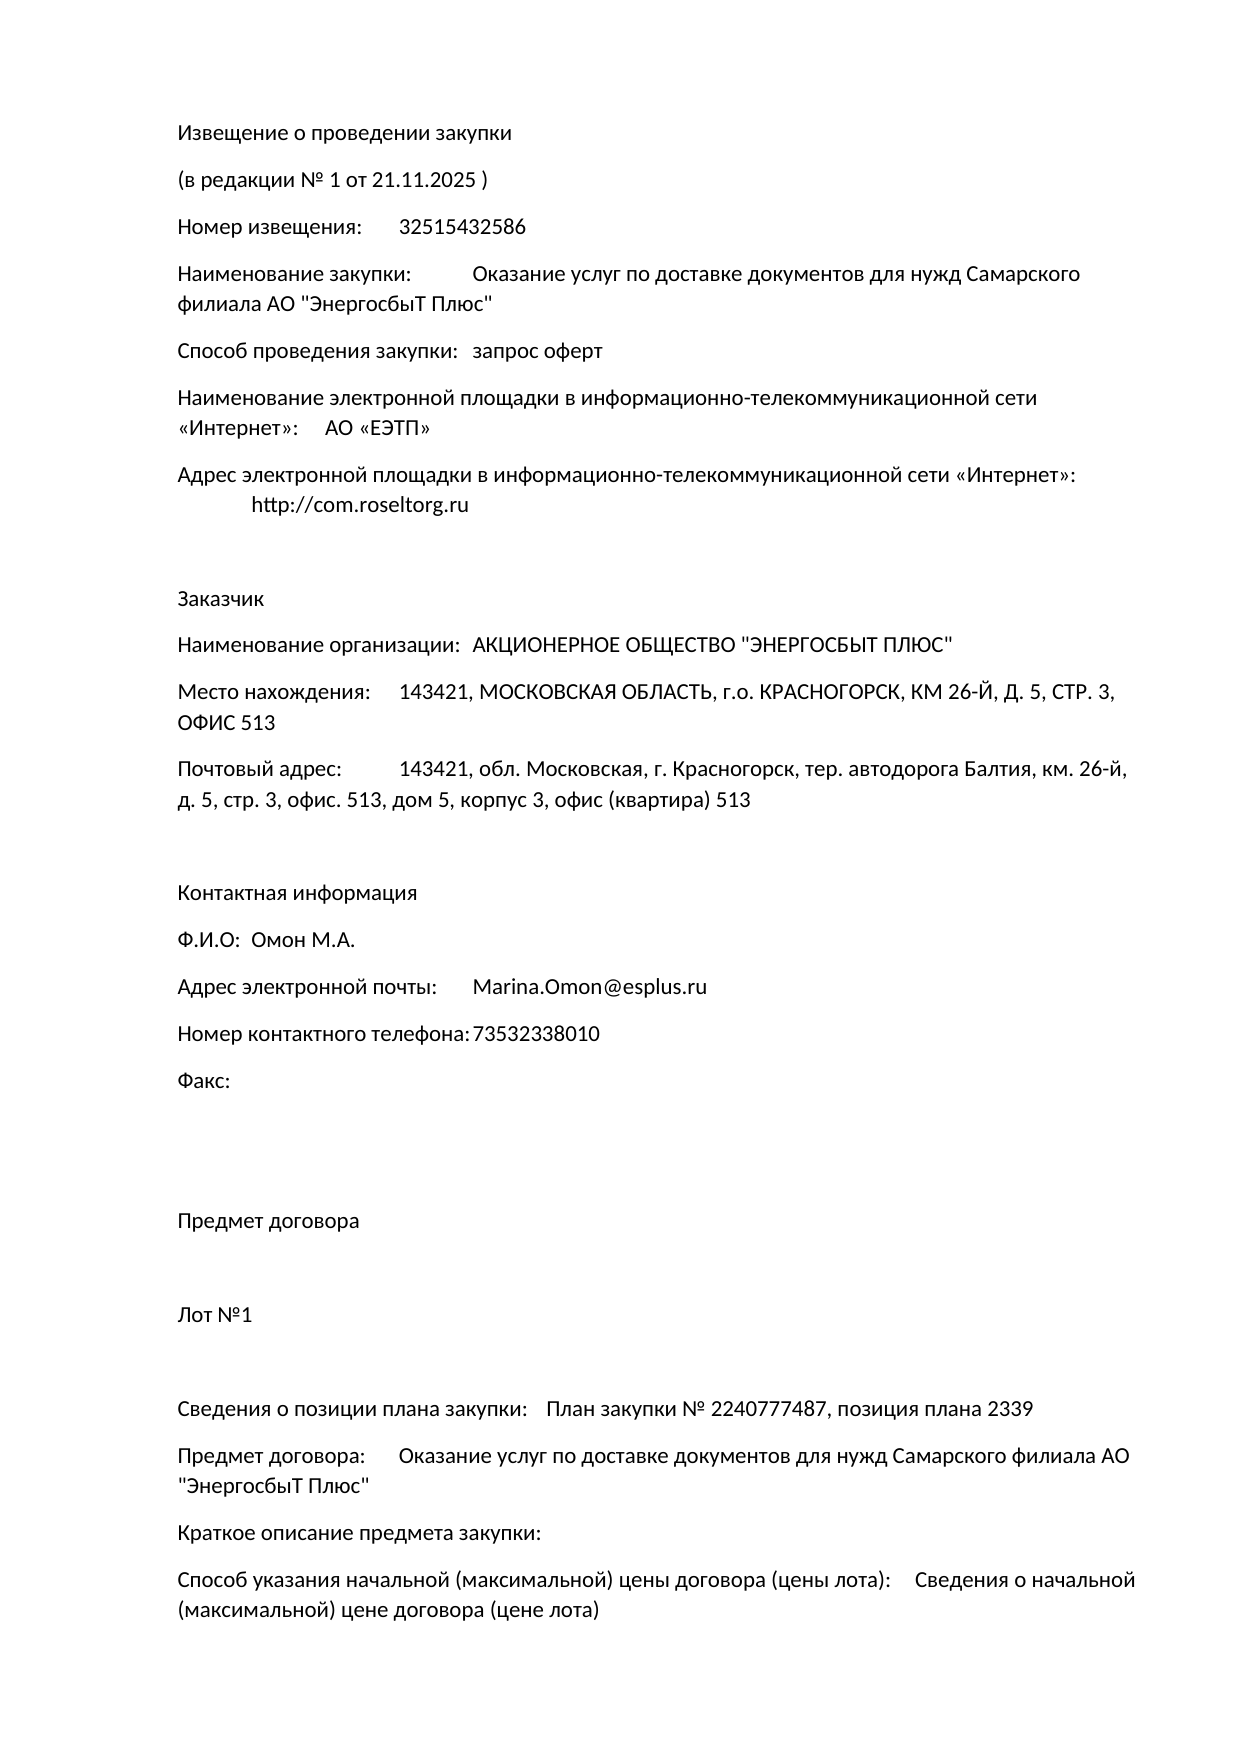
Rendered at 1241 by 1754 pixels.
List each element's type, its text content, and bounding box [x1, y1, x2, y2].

text Наименование электронной площадки в информационно-телекоммуникационной сети «Интернет»: АО «ЕЭТП» [177, 383, 1152, 441]
text Факс: [177, 1066, 1152, 1094]
text Наименование закупки: Оказание услуг по доставке документов для нужд Самарского филиала АО "ЭнергосбыТ Плюс" [177, 259, 1152, 317]
text Предмет договора: Оказание услуг по доставке документов для нужд Самарского филиала АО "ЭнергосбыТ Плюс" [177, 1441, 1152, 1499]
text Ф.И.О: Омон М.А. [177, 925, 1152, 953]
text Способ указания начальной (максимальной) цены договора (цены лота): Сведения о начальной (максимальной) цене договора (цене лота) [177, 1565, 1152, 1623]
text Сведения о позиции плана закупки: План закупки № 2240777487, позиция плана 2339 [177, 1394, 1152, 1422]
text Адрес электронной площадки в информационно-телекоммуникационной сети «Интернет»: http://com.roseltorg.ru [177, 460, 1152, 518]
text Номер контактного телефона: 73532338010 [177, 1019, 1152, 1047]
text Адрес электронной почты: Marina.Omon@esplus.ru [177, 972, 1152, 1000]
text Способ проведения закупки: запрос оферт [177, 336, 1152, 364]
text Лот №1 [177, 1300, 1152, 1328]
text Контактная информация [177, 878, 1152, 907]
text Предмет договора [177, 1207, 1152, 1235]
text Номер извещения: 32515432586 [177, 212, 1152, 240]
text Извещение о проведении закупки [177, 118, 1152, 146]
text Место нахождения: 143421, МОСКОВСКАЯ ОБЛАСТЬ, г.о. КРАСНОГОРСК, КМ 26-Й, Д. 5, СТР. 3, ОФИС 513 [177, 677, 1152, 736]
text (в редакции № 1 от 21.11.2025 ) [177, 165, 1152, 193]
text Почтовый адрес: 143421, обл. Московская, г. Красногорск, тер. автодорога Балтия, км. 26-й, д. 5, стр. 3, офис. 513, дом 5, корпус 3, офис (квартира) 513 [177, 754, 1152, 813]
text Краткое описание предмета закупки: [177, 1518, 1152, 1546]
text Заказчик [177, 584, 1152, 612]
text Наименование организации: АКЦИОНЕРНОЕ ОБЩЕСТВО "ЭНЕРГОСБЫТ ПЛЮС" [177, 631, 1152, 659]
